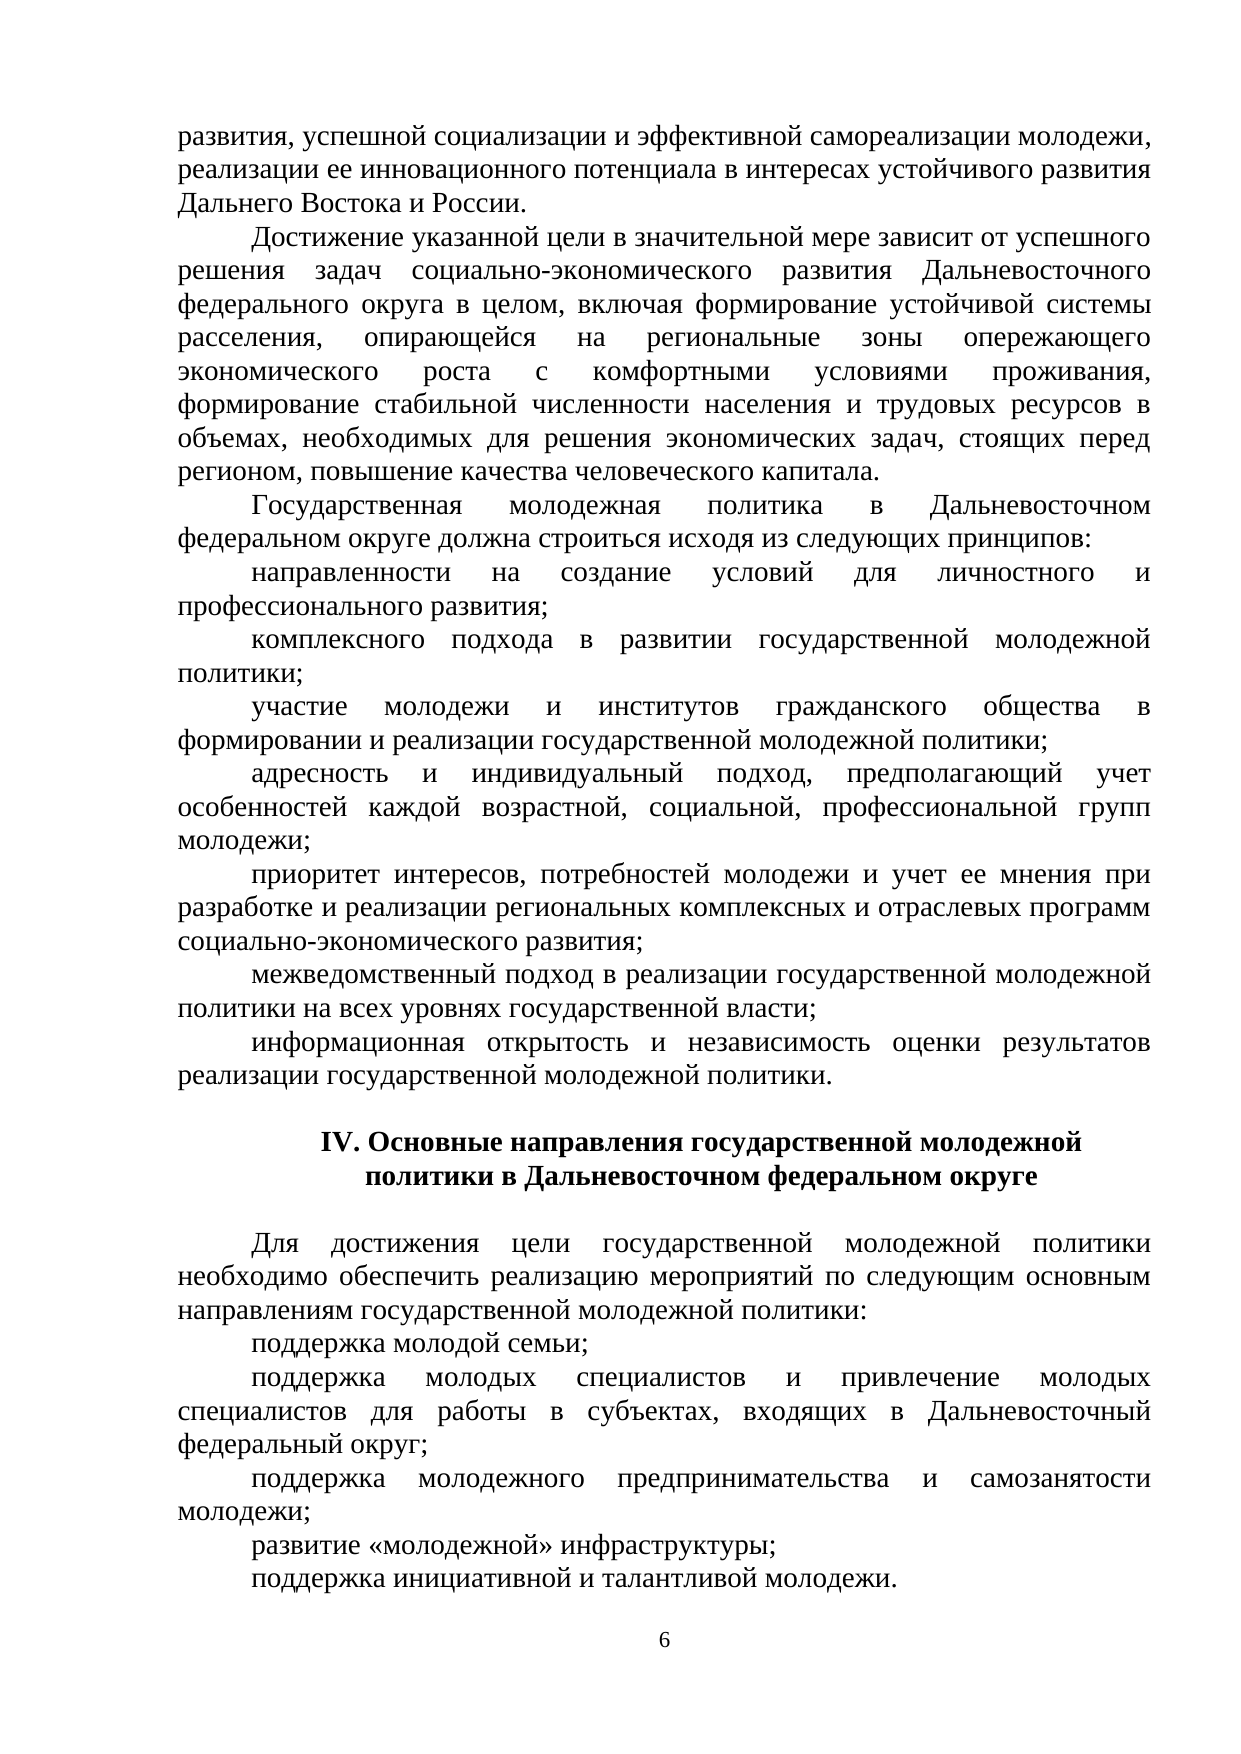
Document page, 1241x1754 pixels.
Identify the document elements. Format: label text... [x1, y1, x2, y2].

text Для достижения цели государственной молодежной политики необходимо обеспечить реализацию мероприятий по следующим основным направлениям государственной молодежной политики: [177, 1225, 1152, 1326]
text адресность и индивидуальный подход, предполагающий учет особенностей каждой возрастной, социальной, профессиональной групп молодежи; [177, 755, 1152, 856]
text поддержка молодой семьи; [177, 1326, 1152, 1359]
text комплексного подхода в развитии государственной молодежной политики; [177, 621, 1152, 688]
text приоритет интересов, потребностей молодежи и учет ее мнения при разработке и реализации региональных комплексных и отраслевых программ социально-экономического развития; [177, 856, 1152, 957]
text поддержка инициативной и талантливой молодежи. [177, 1560, 1152, 1594]
text поддержка молодых специалистов и привлечение молодых специалистов для работы в субъектах, входящих в Дальневосточный федеральный округ; [177, 1359, 1152, 1460]
text информационная открытость и независимость оценки результатов реализации государственной молодежной политики. [177, 1024, 1152, 1091]
text участие молодежи и институтов гражданского общества в формировании и реализации государственной молодежной политики; [177, 688, 1152, 755]
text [177, 118, 1152, 219]
text поддержка молодежного предпринимательства и самозанятости молодежи; [177, 1460, 1152, 1527]
text направленности на создание условий для личностного и профессионального развития; [177, 554, 1152, 621]
text IV. Основные направления государственной молодежной [177, 1124, 1152, 1158]
text Государственная молодежная политика в Дальневосточном федеральном округе должна строиться исходя из следующих принципов: [177, 487, 1152, 554]
text Достижение указанной цели в значительной мере зависит от успешного решения задач социально-экономического развития Дальневосточного федерального округа в целом, включая формирование устойчивой системы расселения, опирающейся на региональные зоны опережающего экономического роста с комфортными условиями проживания, формирование стабильной численности населения и трудовых ресурсов в объемах, необходимых для решения экономических задач, стоящих перед регионом, повышение качества человеческого капитала. [177, 219, 1152, 487]
text развитие «молодежной» инфраструктуры; [177, 1527, 1152, 1560]
text межведомственный подход в реализации государственной молодежной политики на всех уровнях государственной власти; [177, 957, 1152, 1024]
text политики в Дальневосточном федеральном округе [177, 1158, 1152, 1191]
